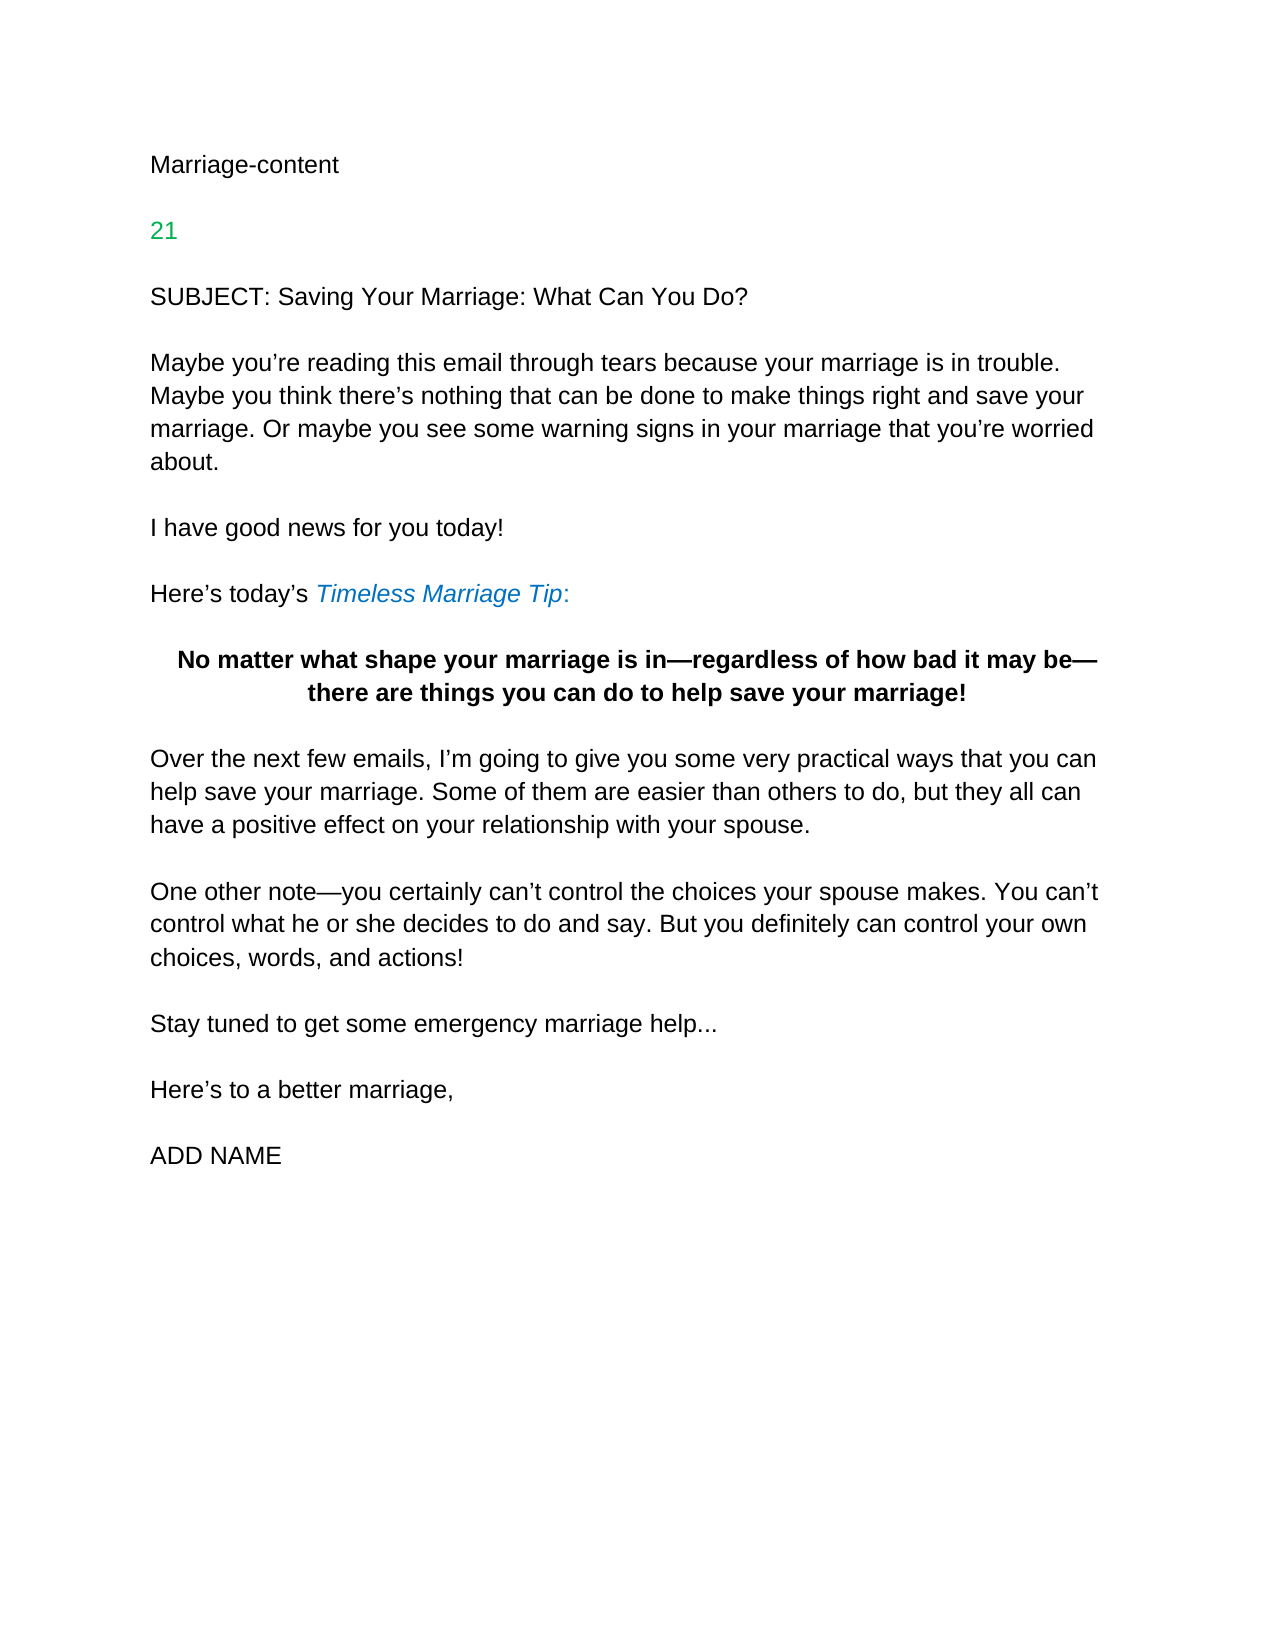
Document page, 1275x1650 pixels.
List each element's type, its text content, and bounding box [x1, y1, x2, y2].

text SUBJECT: Saving Your Marriage: What Can You Do? [150, 282, 1125, 311]
text I have good news for you today! [150, 513, 1125, 542]
text Stay tuned to get some emergency marriage help... [150, 1008, 1125, 1037]
text Here’s today’s Timeless Marriage Tip: [150, 579, 1125, 608]
text 21 [150, 216, 1125, 245]
text No matter what shape your marriage is in—regardless of how bad it may be—there are things you can do to help save your marriage! [150, 645, 1125, 707]
text One other note—you certainly can’t control the choices your spouse makes. You can’t control what he or she decides to do and say. But you definitely can control your own choices, words, and actions! [150, 876, 1125, 971]
text ADD NAME [150, 1141, 1125, 1169]
text Here’s to a better marriage, [150, 1074, 1125, 1103]
text Over the next few emails, I’m going to give you some very practical ways that you can help save your marriage. Some of them are easier than others to do, but they all can have a positive effect on your relationship with your spouse. [150, 744, 1125, 839]
text Maybe you’re reading this email through tears because your marriage is in trouble. Maybe you think there’s nothing that can be done to make things right and save your marriage. Or maybe you see some warning signs in your marriage that you’re worried about. [150, 348, 1125, 476]
text Marriage-content [150, 150, 1125, 179]
